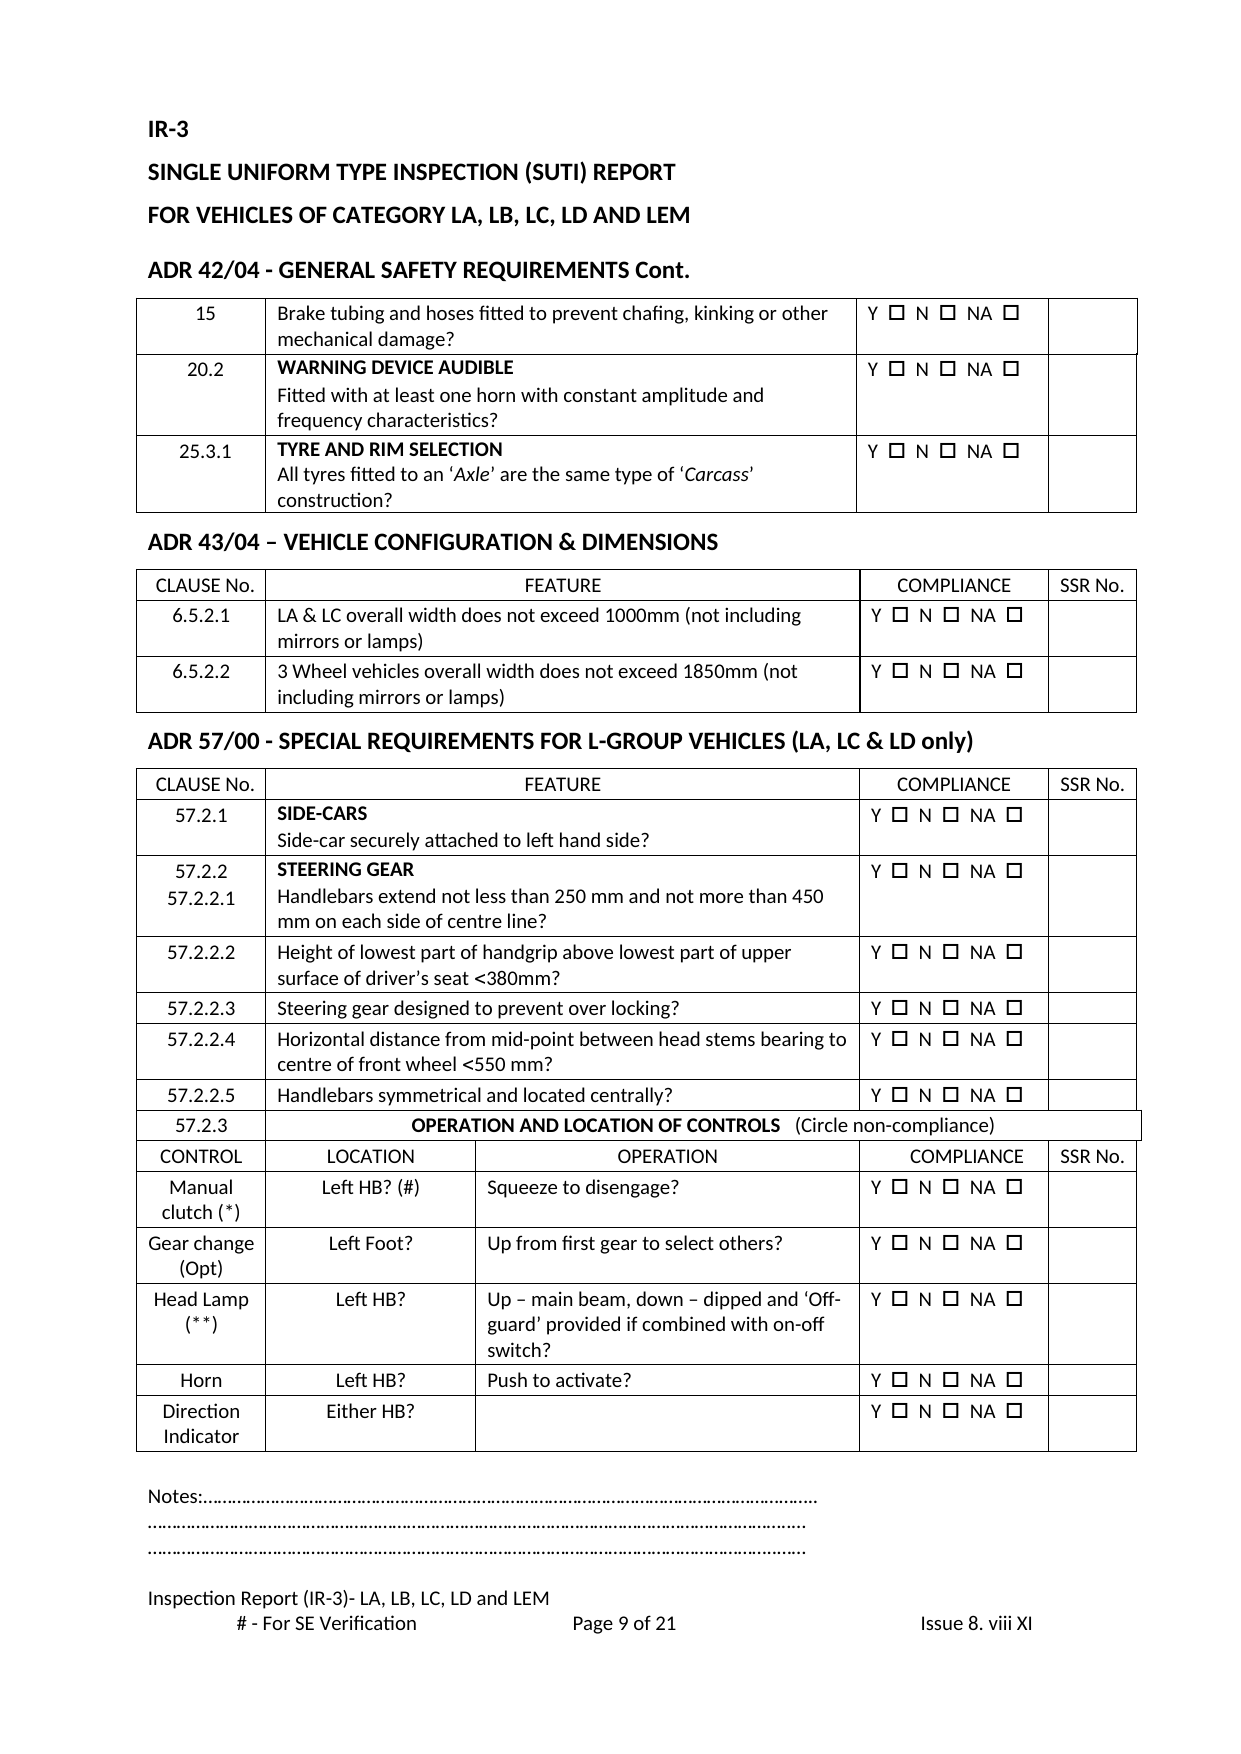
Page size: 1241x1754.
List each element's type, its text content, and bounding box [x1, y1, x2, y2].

table_header CLAUSE No. [137, 570, 265, 599]
table_cell [476, 1396, 859, 1451]
table_cell [1049, 1365, 1136, 1395]
table_cell Gear change (Opt) [137, 1228, 265, 1283]
table_cell Y N NA [860, 1024, 1048, 1079]
table_cell SSR No. [1049, 1141, 1136, 1171]
table_cell Y N NA [860, 1396, 1048, 1451]
table_cell Either HB? [266, 1396, 475, 1451]
table_cell 57.2.2.4 [137, 1024, 265, 1079]
table_cell COMPLIANCE [860, 1141, 1048, 1171]
table_cell STEERING GEAR Handlebars extend not less than 250 mm and not more than 450 mm on each side of centre line? [266, 856, 859, 936]
table_cell Push to activate? [476, 1365, 859, 1395]
table_cell [1049, 937, 1136, 992]
table_cell Y N NA [860, 1365, 1048, 1395]
table_cell Y N NA [860, 1080, 1048, 1109]
table_cell [1049, 355, 1136, 435]
table_cell Y N NA [857, 355, 1048, 435]
table_cell [1049, 1024, 1136, 1079]
table_cell CONTROL [137, 1141, 265, 1171]
table_cell Y N NA [860, 856, 1048, 936]
table_cell 57.2.3 [137, 1111, 265, 1140]
table_cell Direction Indicator [137, 1396, 265, 1451]
table_cell 57.2.2 57.2.2.1 [137, 856, 265, 936]
table_cell [1049, 1172, 1136, 1227]
table_header CLAUSE No. [137, 769, 265, 799]
table_cell Y N NA [860, 937, 1048, 992]
table_cell [1049, 1228, 1136, 1283]
table_cell 57.2.2.2 [137, 937, 265, 992]
table_cell Head Lamp (**) [137, 1284, 265, 1364]
subtitle ADR 42/04 - GENERAL SAFETY REQUIREMENTS Cont. [148, 254, 1122, 285]
subtitle ADR 57/00 - SPECIAL REQUIREMENTS FOR L-GROUP VEHICLES (LA, LC & LD only) [148, 725, 1122, 756]
table_cell Horizontal distance from mid-point between head stems bearing to centre of front wheel 550 mm? [266, 1024, 859, 1079]
table_cell Y N NA [860, 1228, 1048, 1283]
table_cell Up – main beam, down – dipped and ‘Off-guard’ provided if combined with on-off switch? [476, 1284, 859, 1364]
table_header Y N NA [857, 299, 1048, 353]
table_cell [1049, 1396, 1136, 1451]
table_cell Y N NA [857, 436, 1048, 512]
table_header 15 [137, 299, 265, 353]
table_cell Up from first gear to select others? [476, 1228, 859, 1283]
table_header SSR No. [1049, 769, 1136, 799]
table_cell LA & LC overall width does not exceed 1000mm (not including mirrors or lamps) [266, 601, 859, 656]
table_cell Manual clutch (*) [137, 1172, 265, 1227]
table_cell Left HB? (#) [266, 1172, 475, 1227]
table_cell TYRE AND RIM SELECTION All tyres fitted to an ‘Axle’ are the same type of ‘Carcass’ construction? [266, 436, 856, 512]
table_cell Handlebars symmetrical and located centrally? [266, 1080, 859, 1109]
table_cell Left HB? [266, 1365, 475, 1395]
table_cell Horn [137, 1365, 265, 1395]
table_header SSR No. [1049, 570, 1136, 599]
table_cell 3 Wheel vehicles overall width does not exceed 1850mm (not including mirrors or lamps) [266, 657, 859, 712]
subtitle ADR 43/04 – VEHICLE CONFIGURATION & DIMENSIONS [148, 526, 1122, 556]
table_cell [1049, 436, 1136, 512]
table_cell Y N NA [860, 1172, 1048, 1227]
table_cell [1049, 800, 1136, 855]
table_cell [1049, 993, 1136, 1023]
table_cell 57.2.1 [137, 800, 265, 855]
table_cell 20.2 [137, 355, 265, 435]
table_cell OPERATION [476, 1141, 859, 1171]
table_cell [1049, 601, 1136, 656]
table_cell [1049, 856, 1136, 936]
table_cell Squeeze to disengage? [476, 1172, 859, 1227]
table_cell Height of lowest part of handgrip above lowest part of upper surface of driver’s seat 380mm? [266, 937, 859, 992]
table_cell 25.3.1 [137, 436, 265, 512]
table_cell Y N NA [860, 1284, 1048, 1364]
table_cell Y N NA [861, 601, 1048, 656]
table_cell Y N NA [861, 657, 1048, 712]
table_cell Left HB? [266, 1284, 475, 1364]
table_cell LOCATION [266, 1141, 475, 1171]
table_cell SIDE-CARS Side-car securely attached to left hand side? [266, 800, 859, 855]
table_cell 6.5.2.2 [137, 657, 265, 712]
table_cell 57.2.2.5 [137, 1080, 265, 1109]
table_cell Y N NA [860, 800, 1048, 855]
table_header FEATURE [266, 769, 859, 799]
table_header FEATURE [266, 570, 859, 599]
table_cell Left Foot? [266, 1228, 475, 1283]
table_header COMPLIANCE [861, 570, 1048, 599]
table_cell WARNING DEVICE AUDIBLE Fitted with at least one horn with constant amplitude and frequency characteristics? [266, 355, 856, 435]
table_cell [1049, 1080, 1136, 1109]
table_header COMPLIANCE [860, 769, 1048, 799]
table_cell Steering gear designed to prevent over locking? [266, 993, 859, 1023]
table_header [1049, 299, 1137, 353]
table_header Brake tubing and hoses fitted to prevent chafing, kinking or other mechanical damage? [266, 299, 856, 353]
table_cell [1049, 1284, 1136, 1364]
table_cell 57.2.2.3 [137, 993, 265, 1023]
table_cell Y N NA [860, 993, 1048, 1023]
table_cell 6.5.2.1 [137, 601, 265, 656]
table_cell OPERATION AND LOCATION OF CONTROLS (Circle non-compliance) [266, 1111, 1141, 1140]
table_cell [1049, 657, 1136, 712]
